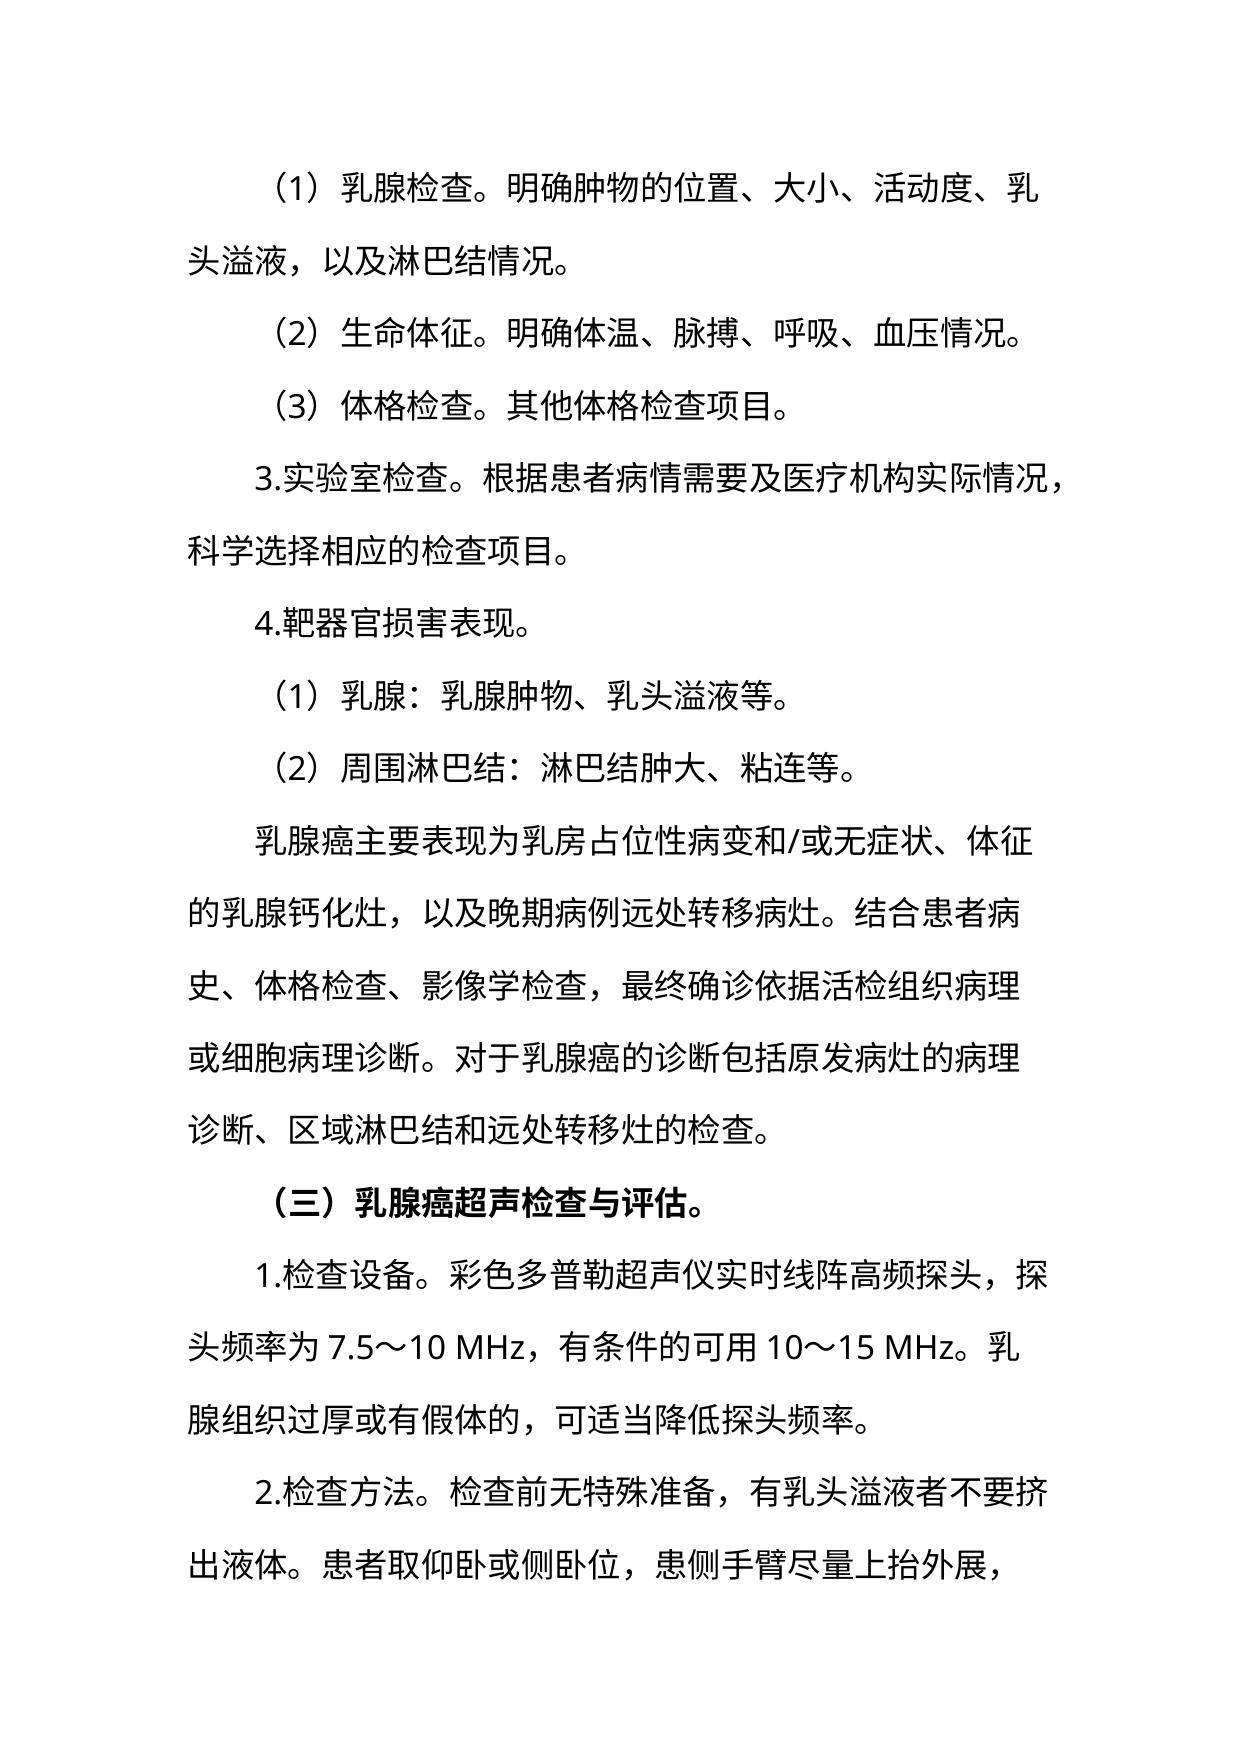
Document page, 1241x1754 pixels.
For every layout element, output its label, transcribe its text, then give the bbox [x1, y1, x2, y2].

text 3.实验室检查。根据患者病情需要及医疗机构实际情况，科学选择相应的检查项目。 [187, 452, 1053, 573]
text （3）体格检查。其他体格检查项目。 [187, 379, 1053, 428]
text 4.靶器官损害表现。 [187, 597, 1053, 645]
text （三）乳腺癌超声检查与评估。 [187, 1176, 1053, 1224]
text （1）乳腺检查。明确肿物的位置、大小、活动度、乳头溢液，以及淋巴结情况。 [187, 162, 1053, 283]
text （1）乳腺：乳腺肿物、乳头溢液等。 [187, 669, 1053, 718]
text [187, 1466, 1053, 1587]
text 1.检查设备。彩色多普勒超声仪实时线阵高频探头，探头频率为7.5～10 MHz，有条件的可用10～15 MHz。乳腺组织过厚或有假体的，可适当降低探头频率。 [187, 1248, 1053, 1442]
text （2）周围淋巴结：淋巴结肿大、粘连等。 [187, 742, 1053, 790]
text 乳腺癌主要表现为乳房占位性病变和/或无症状、体征的乳腺钙化灶，以及晚期病例远处转移病灶。结合患者病史、体格检查、影像学检查，最终确诊依据活检组织病理或细胞病理诊断。对于乳腺癌的诊断包括原发病灶的病理诊断、区域淋巴结和远处转移灶的检查。 [187, 814, 1053, 1152]
text （2）生命体征。明确体温、脉搏、呼吸、血压情况。 [187, 307, 1053, 355]
